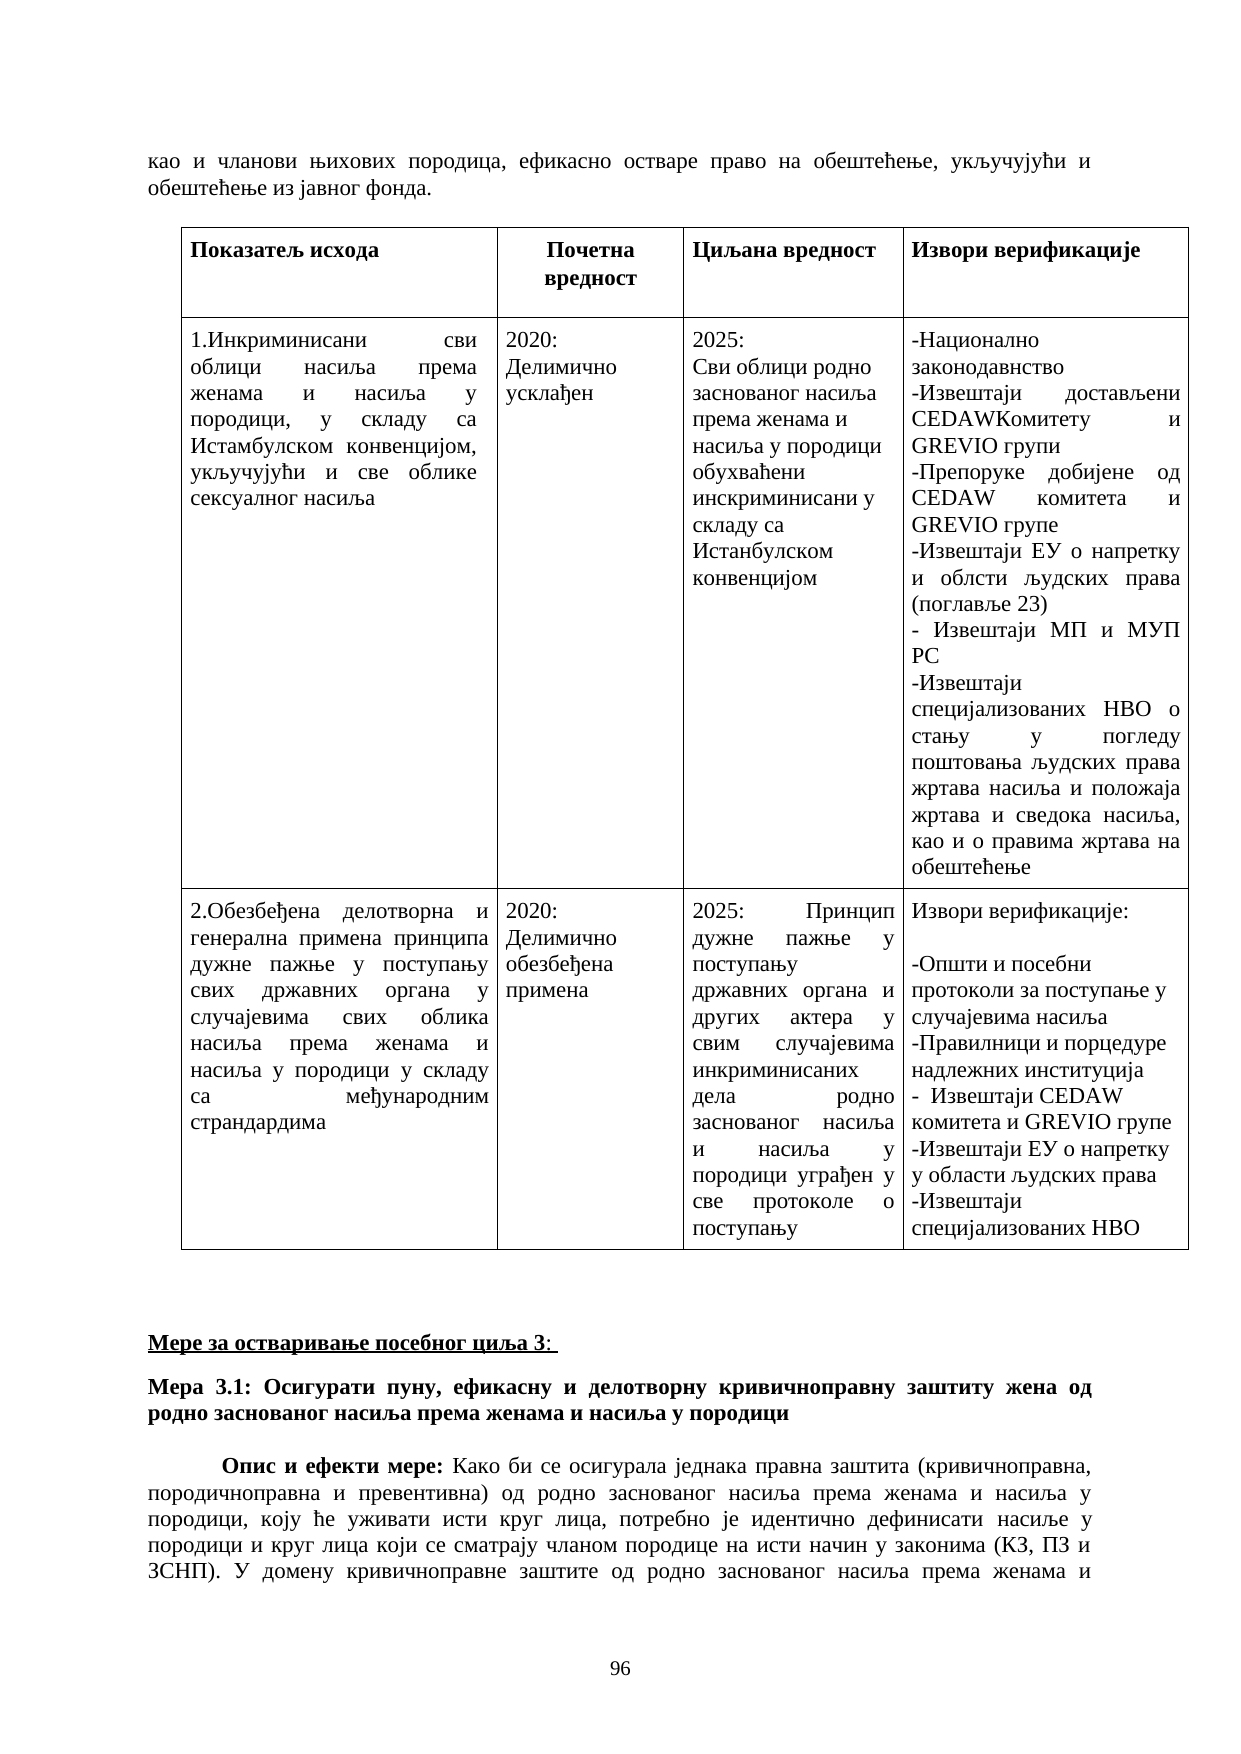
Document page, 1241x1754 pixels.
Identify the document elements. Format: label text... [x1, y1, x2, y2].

table_cell 1.Инкриминисани сви облици насиља према женама и насиља у породици, у складу са Истамбулском конвенцијом, укључујући и све облике сексуалног насиља [182, 318, 497, 888]
text Мере за остваривање посебног циља 3: [148, 1328, 1093, 1355]
table_cell 2025: Сви облици родно заснованог насиља према женама и насиља у породици обухваћени инскриминисани у складу са Истанбулском конвенцијом [684, 318, 903, 888]
text Мера 3.1: Осигурати пуну, ефикасну и делотворну кривичноправну заштиту жена од родно заснованог насиља према женама и насиља у породици [148, 1373, 1093, 1426]
table_header Извори верификације [904, 228, 1188, 317]
table_header Показатељ исхода [182, 228, 497, 317]
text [148, 1452, 1093, 1584]
table_header Циљана вредност [684, 228, 903, 317]
table_cell -Национално законодавнство -Извештаји достављени CEDAWКомитету и GREVIO групи -Препоруке добијене од CEDAW комитета и GREVIO групе -Извештаји ЕУ о напретку и облсти људских права (поглавље 23) - Извештаји МП и МУП РС -Извештаји специјализованих НВО о стању у погледу поштовања људских права жртава насиља и положаја жртава и сведока насиља, као и о правима жртава на обештећење [904, 318, 1188, 888]
table_cell 2025: Принцип дужне пажње у поступању државних органа и других актера у свим случајевима инкриминисаних дела родно заснованог насиља и насиља у породици уграђен у све протоколе о поступању [684, 889, 903, 1248]
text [148, 148, 1093, 200]
table_cell 2.Обезбеђена делотворна и генерална примена принципа дужне пажње у поступању свих државних органа у случајевима свих облика насиља према женама и насиља у породици у складу са међународним страндардима [182, 889, 497, 1248]
table_header Почетна вредност [498, 228, 683, 317]
table_cell Извори верификације: -Општи и посебни протоколи за поступање у случајевима насиља -Правилници и порцедуре надлежних институција - Извештаји CEDAW комитета и GREVIO групе -Извештаји ЕУ о напретку у области људских права -Извештаји специјализованих НВО [904, 889, 1188, 1248]
table_cell 2020: Делимично обезбеђена примена [498, 889, 683, 1248]
table_cell 2020: Делимично усклађен [498, 318, 683, 888]
